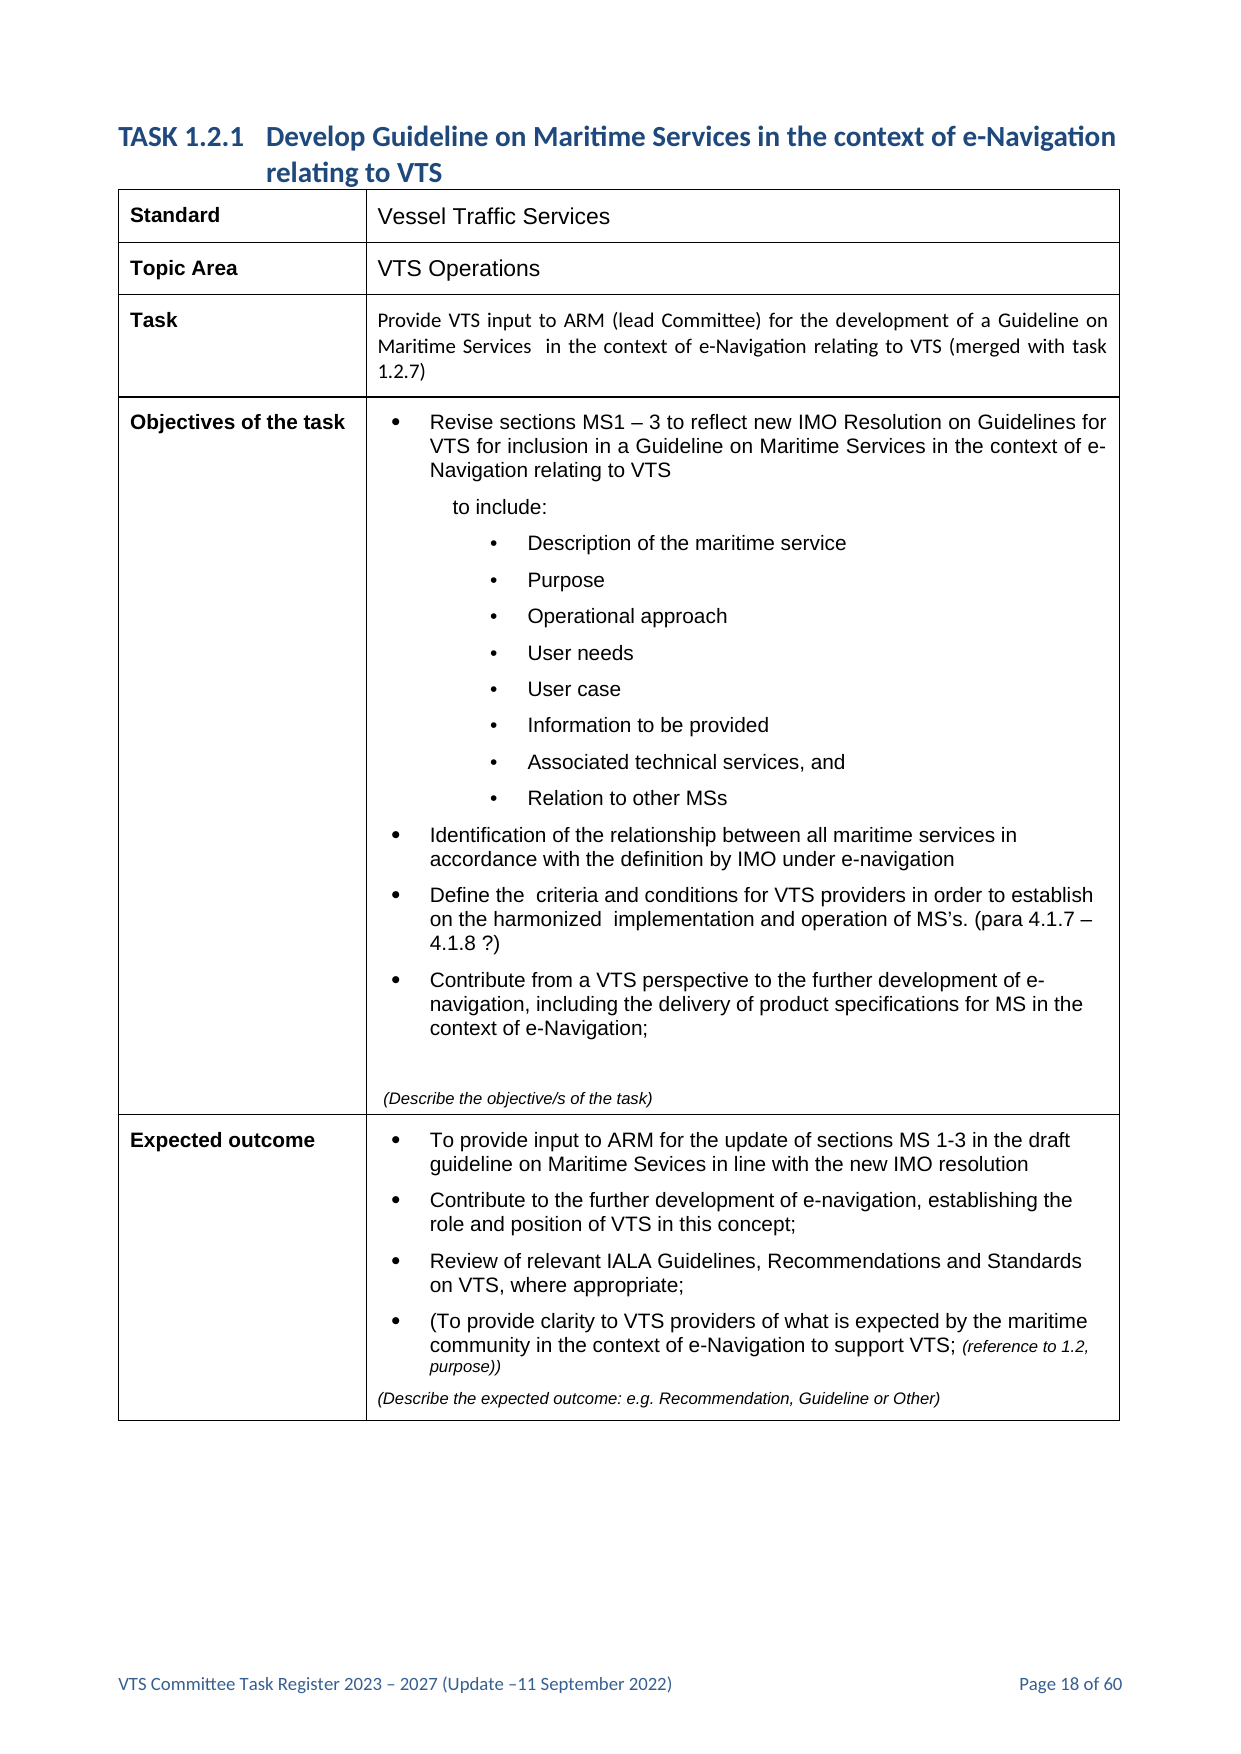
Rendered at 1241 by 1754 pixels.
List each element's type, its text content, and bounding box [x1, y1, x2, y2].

table_cell Expected outcome [119, 1115, 366, 1420]
table_cell Task [119, 295, 366, 396]
table_header Standard [119, 190, 366, 242]
table_cell VTS Operations [367, 243, 1119, 294]
table_cell Objectives of the task [119, 398, 366, 1114]
table_cell Revise sections MS1 – 3 to reflect new IMO Resolution on Guidelines for VTS for inclusion in a Guideline on Maritime Services in the context of e-Navigation relating to VTS to include: Description of the maritime service Purpose Operational approach User needs User case Information to be provided Associated technical services, and Relation to other MSs Identification of the relationship between all maritime services in accordance with the definition by IMO under e-navigation Define the criteria and conditions for VTS providers in order to establish on the harmonized implementation and operation of MS’s. (para 4.1.7 – 4.1.8 ?) Contribute from a VTS perspective to the further development of e-navigation, including the delivery of product specifications for MS in the context of e-Navigation; (Describe the objective/s of the task) [367, 398, 1119, 1114]
subtitle TASK 1.2.1 Develop Guideline on Maritime Services in the context of e-Navigation relating to VTS [118, 118, 1122, 189]
table_cell Topic Area [119, 243, 366, 294]
table_cell Provide VTS input to ARM (lead Committee) for the development of a Guideline on Maritime Services in the context of e-Navigation relating to VTS (merged with task 1.2.7) [367, 295, 1119, 396]
table_header Vessel Traffic Services [367, 190, 1119, 242]
table_cell To provide input to ARM for the update of sections MS 1-3 in the draft guideline on Maritime Sevices in line with the new IMO resolution Contribute to the further development of e-navigation, establishing the role and position of VTS in this concept; Review of relevant IALA Guidelines, Recommendations and Standards on VTS, where appropriate; (To provide clarity to VTS providers of what is expected by the maritime community in the context of e-Navigation to support VTS; (reference to 1.2, purpose)) (Describe the expected outcome: e.g. Recommendation, Guideline or Other) [367, 1115, 1119, 1420]
